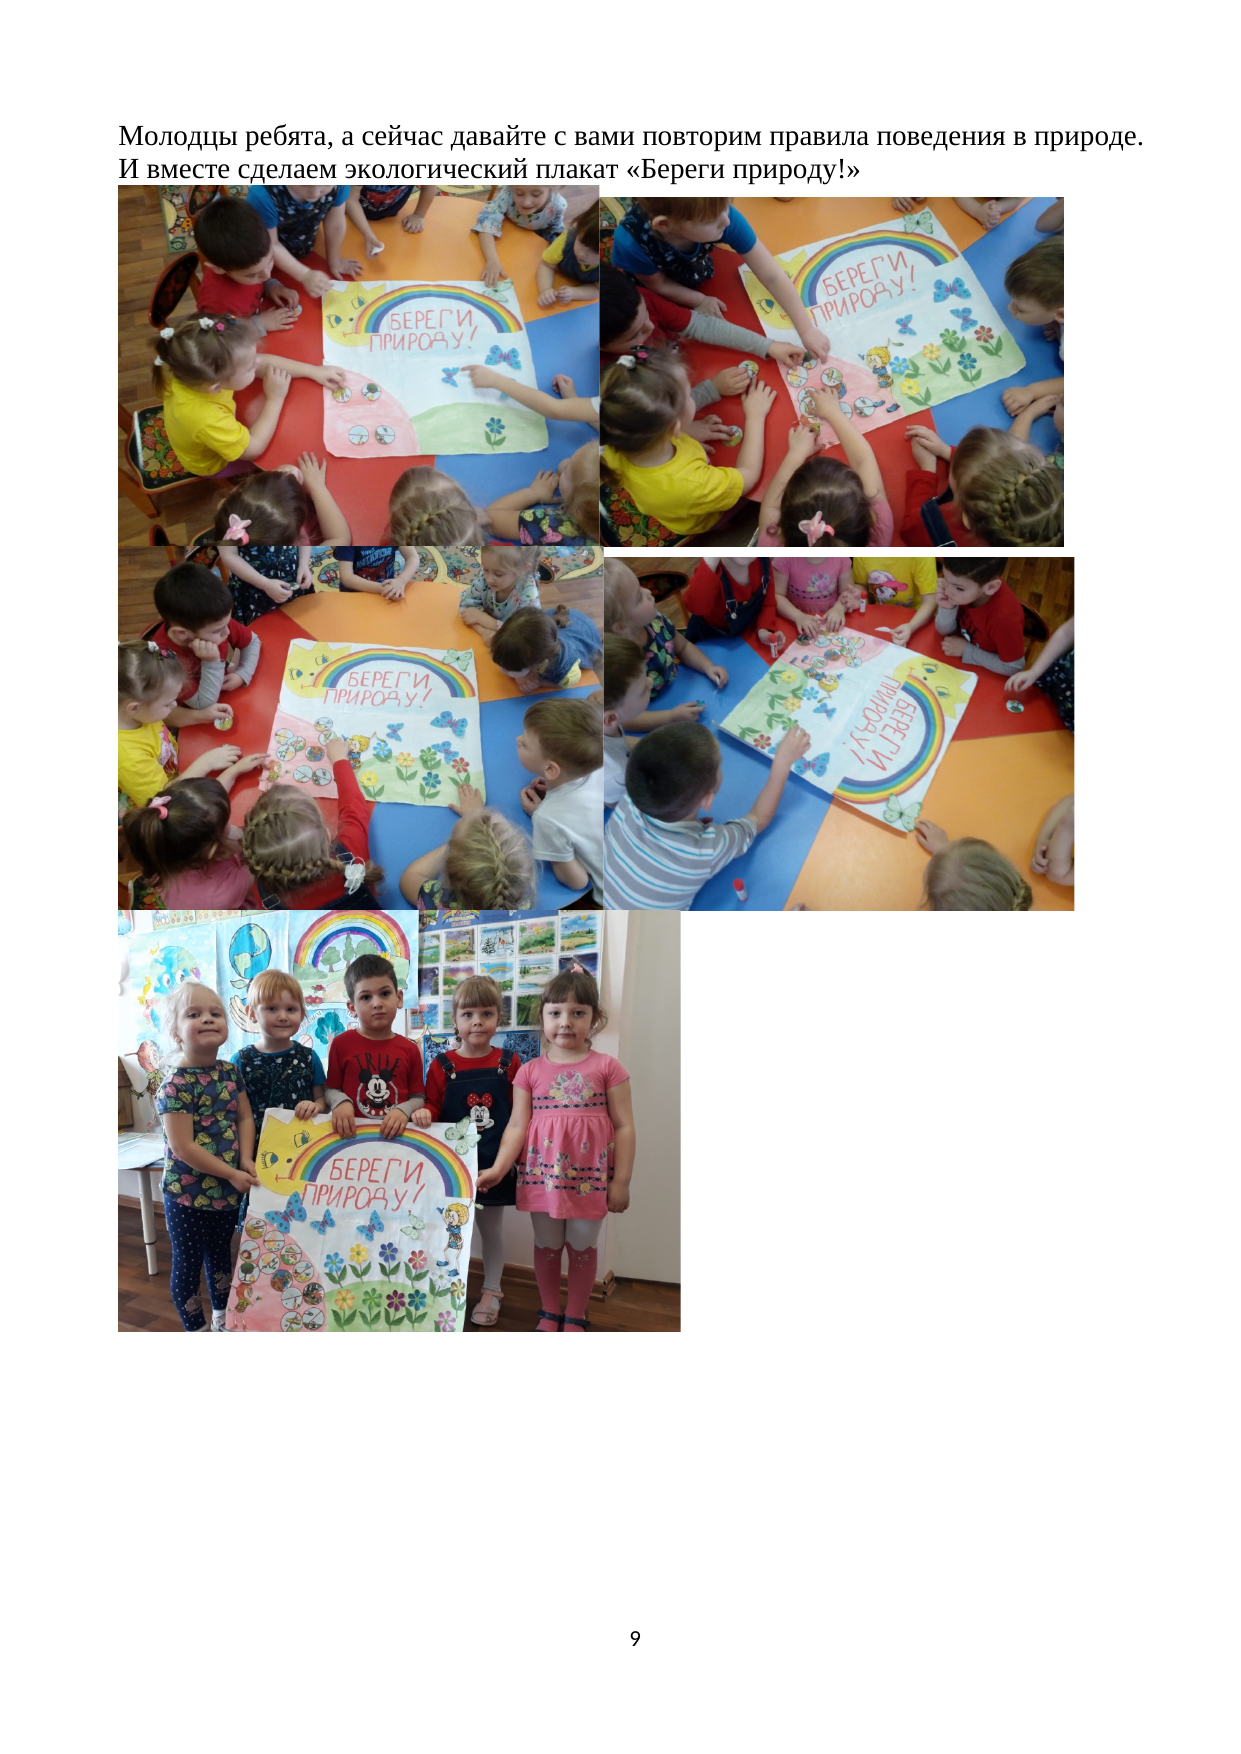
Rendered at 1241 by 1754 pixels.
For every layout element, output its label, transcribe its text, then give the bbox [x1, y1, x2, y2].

picture [118, 185, 1075, 1332]
text Молодцы ребята, а сейчас давайте с вами повторим правила поведения в природе. И вместе сделаем экологический плакат «Береги природу!» [118, 118, 1152, 185]
